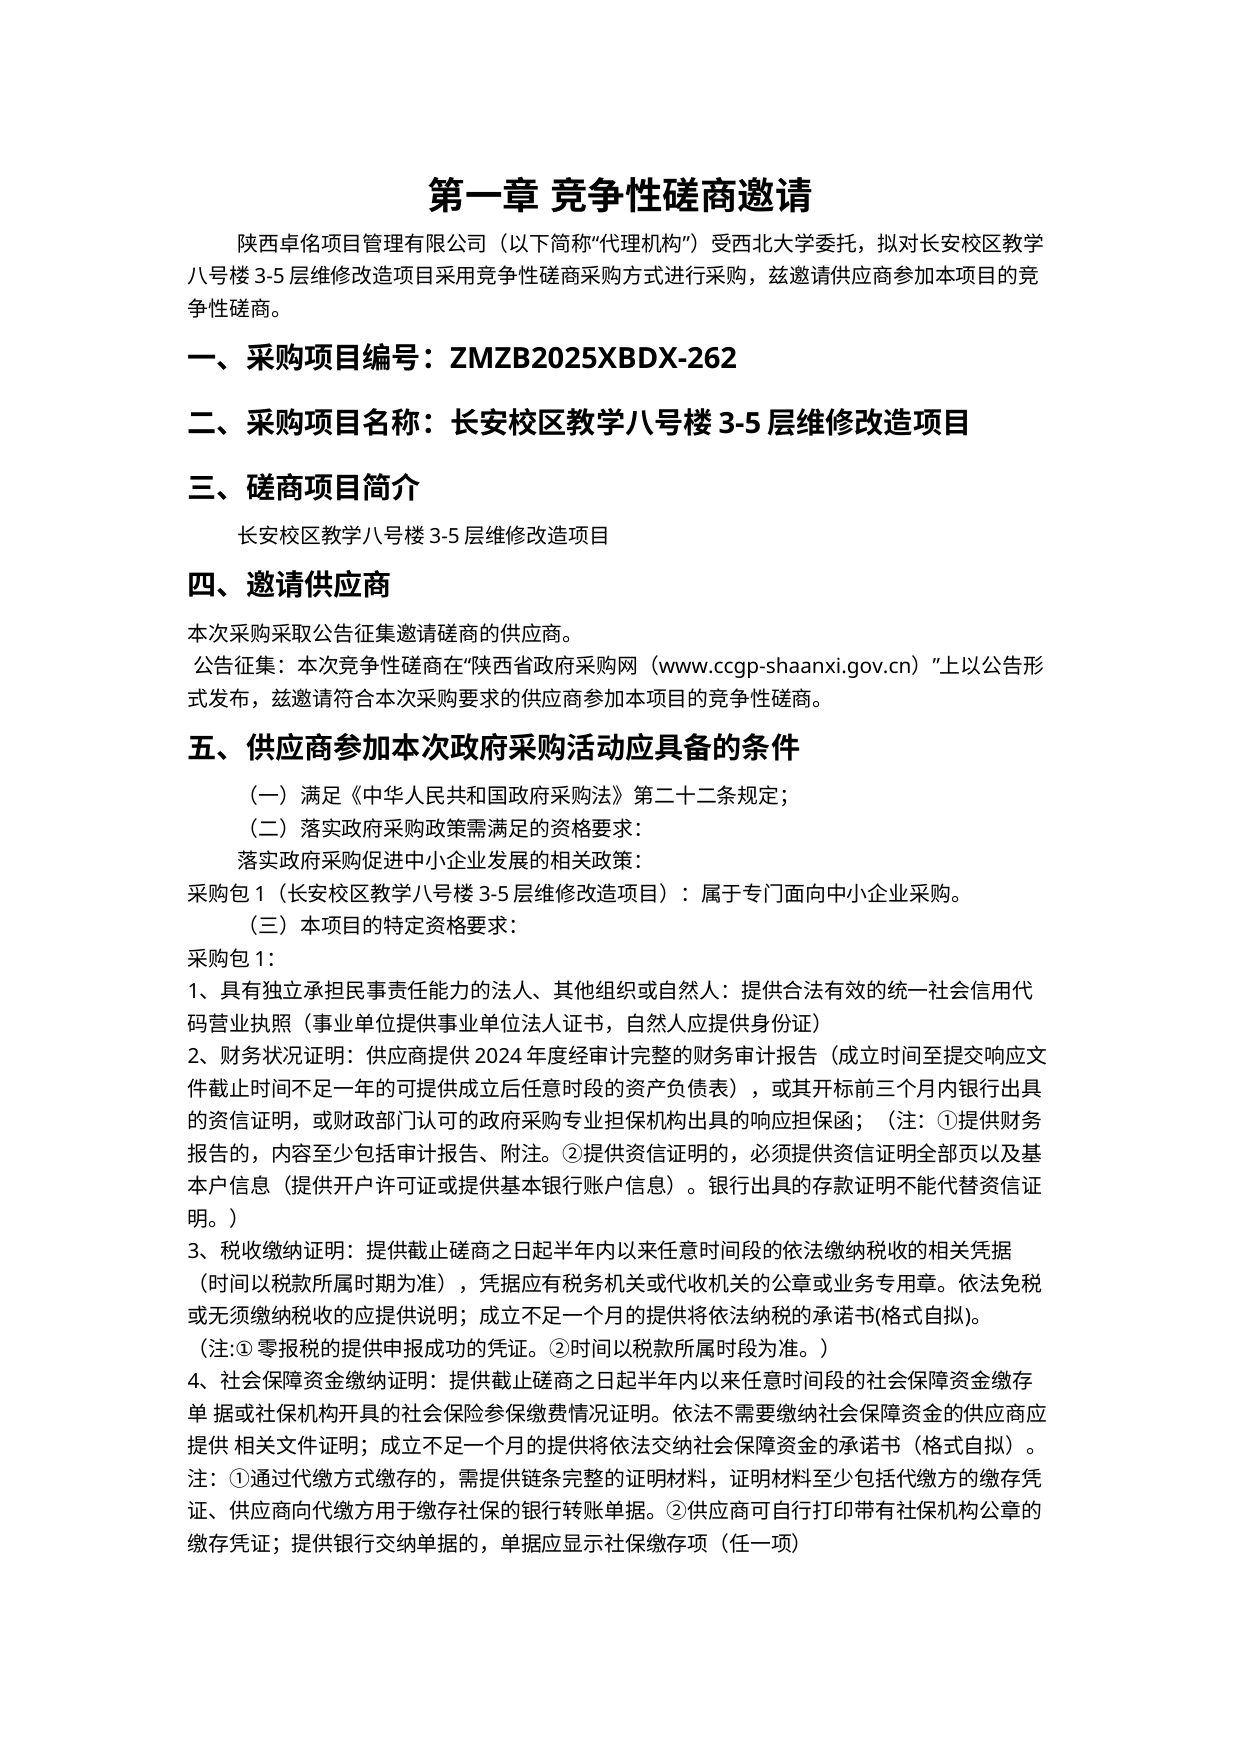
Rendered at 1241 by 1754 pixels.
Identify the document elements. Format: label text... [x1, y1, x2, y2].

text 3、税收缴纳证明：提供截止磋商之日起半年内以来任意时间段的依法缴纳税收的相关凭据（时间以税款所属时期为准），凭据应有税务机关或代收机关的公章或业务专用章。依法免税或无须缴纳税收的应提供说明；成立不足一个月的提供将依法纳税的承诺书(格式自拟)。（注:①零报税的提供申报成功的凭证。②时间以税款所属时段为准。） [187, 1234, 1053, 1364]
text 采购包1（长安校区教学八号楼3-5层维修改造项目）：属于专门面向中小企业采购。 [187, 877, 1053, 909]
text 本次采购采取公告征集邀请磋商的供应商。 [187, 617, 1053, 649]
text 公告征集：本次竞争性磋商在“陕西省政府采购网（www.ccgp-shaanxi.gov.cn）”上以公告形式发布，兹邀请符合本次采购要求的供应商参加本项目的竞争性磋商。 [187, 649, 1053, 714]
text （三）本项目的特定资格要求： [187, 909, 1053, 942]
text 落实政府采购促进中小企业发展的相关政策： [187, 844, 1053, 877]
text 第一章 竞争性磋商邀请 [187, 162, 1053, 227]
text 采购包1： [187, 942, 1053, 974]
text 长安校区教学八号楼3-5层维修改造项目 [187, 519, 1053, 552]
text （一）满足《中华人民共和国政府采购法》第二十二条规定； [187, 779, 1053, 812]
text 4、社会保障资金缴纳证明：提供截止磋商之日起半年内以来任意时间段的社会保障资金缴存单 据或社保机构开具的社会保险参保缴费情况证明。依法不需要缴纳社会保障资金的供应商应提供 相关文件证明；成立不足一个月的提供将依法交纳社会保障资金的承诺书（格式自拟）。注：①通过代缴方式缴存的，需提供链条完整的证明材料，证明材料至少包括代缴方的缴存凭证、供应商向代缴方用于缴存社保的银行转账单据。②供应商可自行打印带有社保机构公章的缴存凭证；提供银行交纳单据的，单据应显示社保缴存项（任一项） [187, 1364, 1053, 1559]
text 四、邀请供应商 [187, 552, 1053, 617]
text 二、采购项目名称：长安校区教学八号楼3-5层维修改造项目 [187, 389, 1053, 454]
text 2、财务状况证明：供应商提供2024年度经审计完整的财务审计报告（成立时间至提交响应文件截止时间不足一年的可提供成立后任意时段的资产负债表），或其开标前三个月内银行出具的资信证明，或财政部门认可的政府采购专业担保机构出具的响应担保函；（注：①提供财务报告的，内容至少包括审计报告、附注。②提供资信证明的，必须提供资信证明全部页以及基本户信息（提供开户许可证或提供基本银行账户信息）。银行出具的存款证明不能代替资信证明。） [187, 1039, 1053, 1234]
text 陕西卓佲项目管理有限公司（以下简称“代理机构”）受西北大学委托，拟对长安校区教学八号楼3-5层维修改造项目采用竞争性磋商采购方式进行采购，兹邀请供应商参加本项目的竞争性磋商。 [187, 227, 1053, 324]
text 1、具有独立承担民事责任能力的法人、其他组织或自然人：提供合法有效的统一社会信用代码营业执照（事业单位提供事业单位法人证书，自然人应提供身份证） [187, 974, 1053, 1039]
text （二）落实政府采购政策需满足的资格要求： [187, 812, 1053, 844]
text 三、磋商项目简介 [187, 454, 1053, 519]
text 一、采购项目编号：ZMZB2025XBDX-262 [187, 324, 1053, 389]
text 五、供应商参加本次政府采购活动应具备的条件 [187, 714, 1053, 779]
